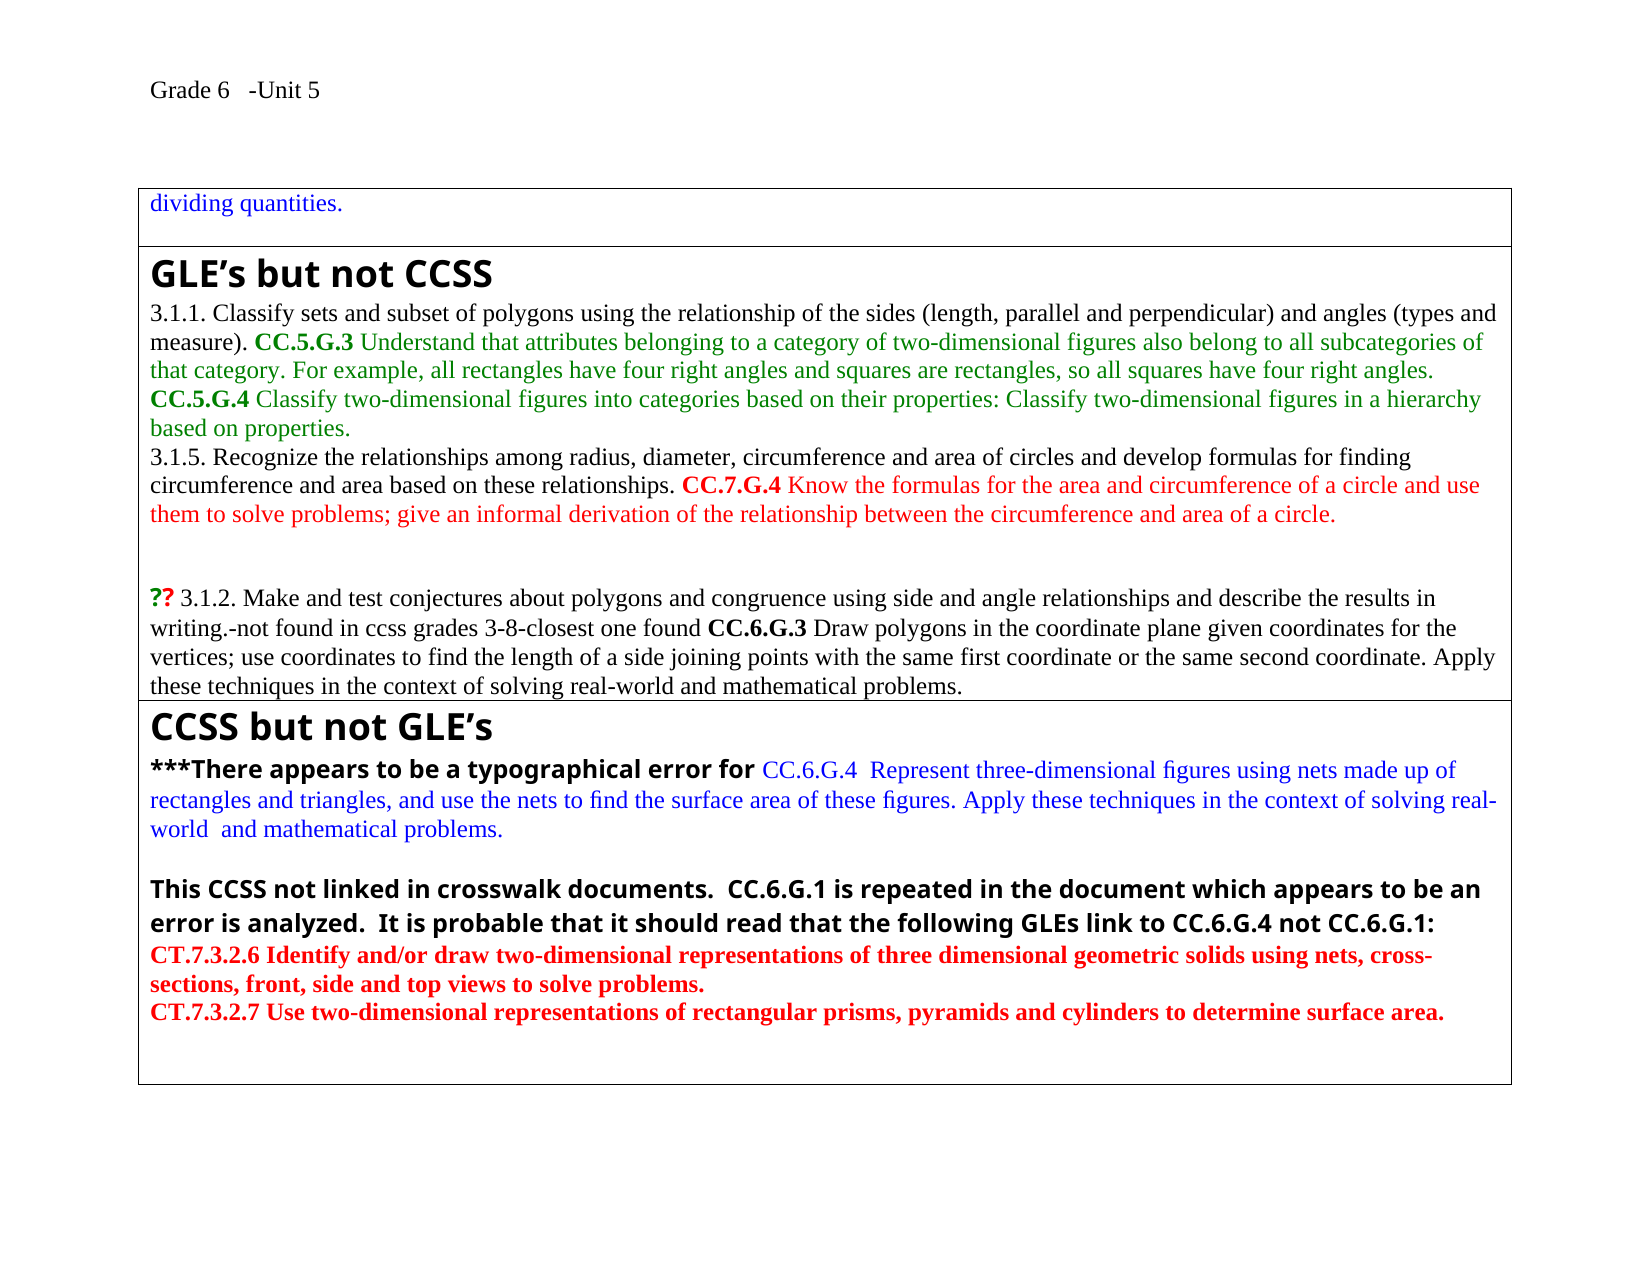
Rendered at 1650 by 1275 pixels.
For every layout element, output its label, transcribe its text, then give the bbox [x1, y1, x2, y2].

table_cell GLE’s but not CCSS 3.1.1. Classify sets and subset of polygons using the relationship of the sides (length, parallel and perpendicular) and angles (types and measure). CC.5.G.3 Understand that attributes belonging to a category of two-dimensional figures also belong to all subcategories of that category. For example, all rectangles have four right angles and squares are rectangles, so all squares have four right angles. CC.5.G.4 Classify two-dimensional figures into categories based on their properties: Classify two-dimensional figures in a hierarchy based on properties. 3.1.5. Recognize the relationships among radius, diameter, circumference and area of circles and develop formulas for finding circumference and area based on these relationships. CC.7.G.4 Know the formulas for the area and circumference of a circle and use them to solve problems; give an informal derivation of the relationship between the circumference and area of a circle. ?? 3.1.2. Make and test conjectures about polygons and congruence using side and angle relationships and describe the results in writing.-not found in ccss grades 3-8-closest one found CC.6.G.3 Draw polygons in the coordinate plane given coordinates for the vertices; use coordinates to find the length of a side joining points with the same first coordinate or the same second coordinate. Apply these techniques in the context of solving real-world and mathematical problems. [139, 247, 1511, 699]
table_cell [139, 701, 1511, 1084]
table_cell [139, 189, 1511, 246]
